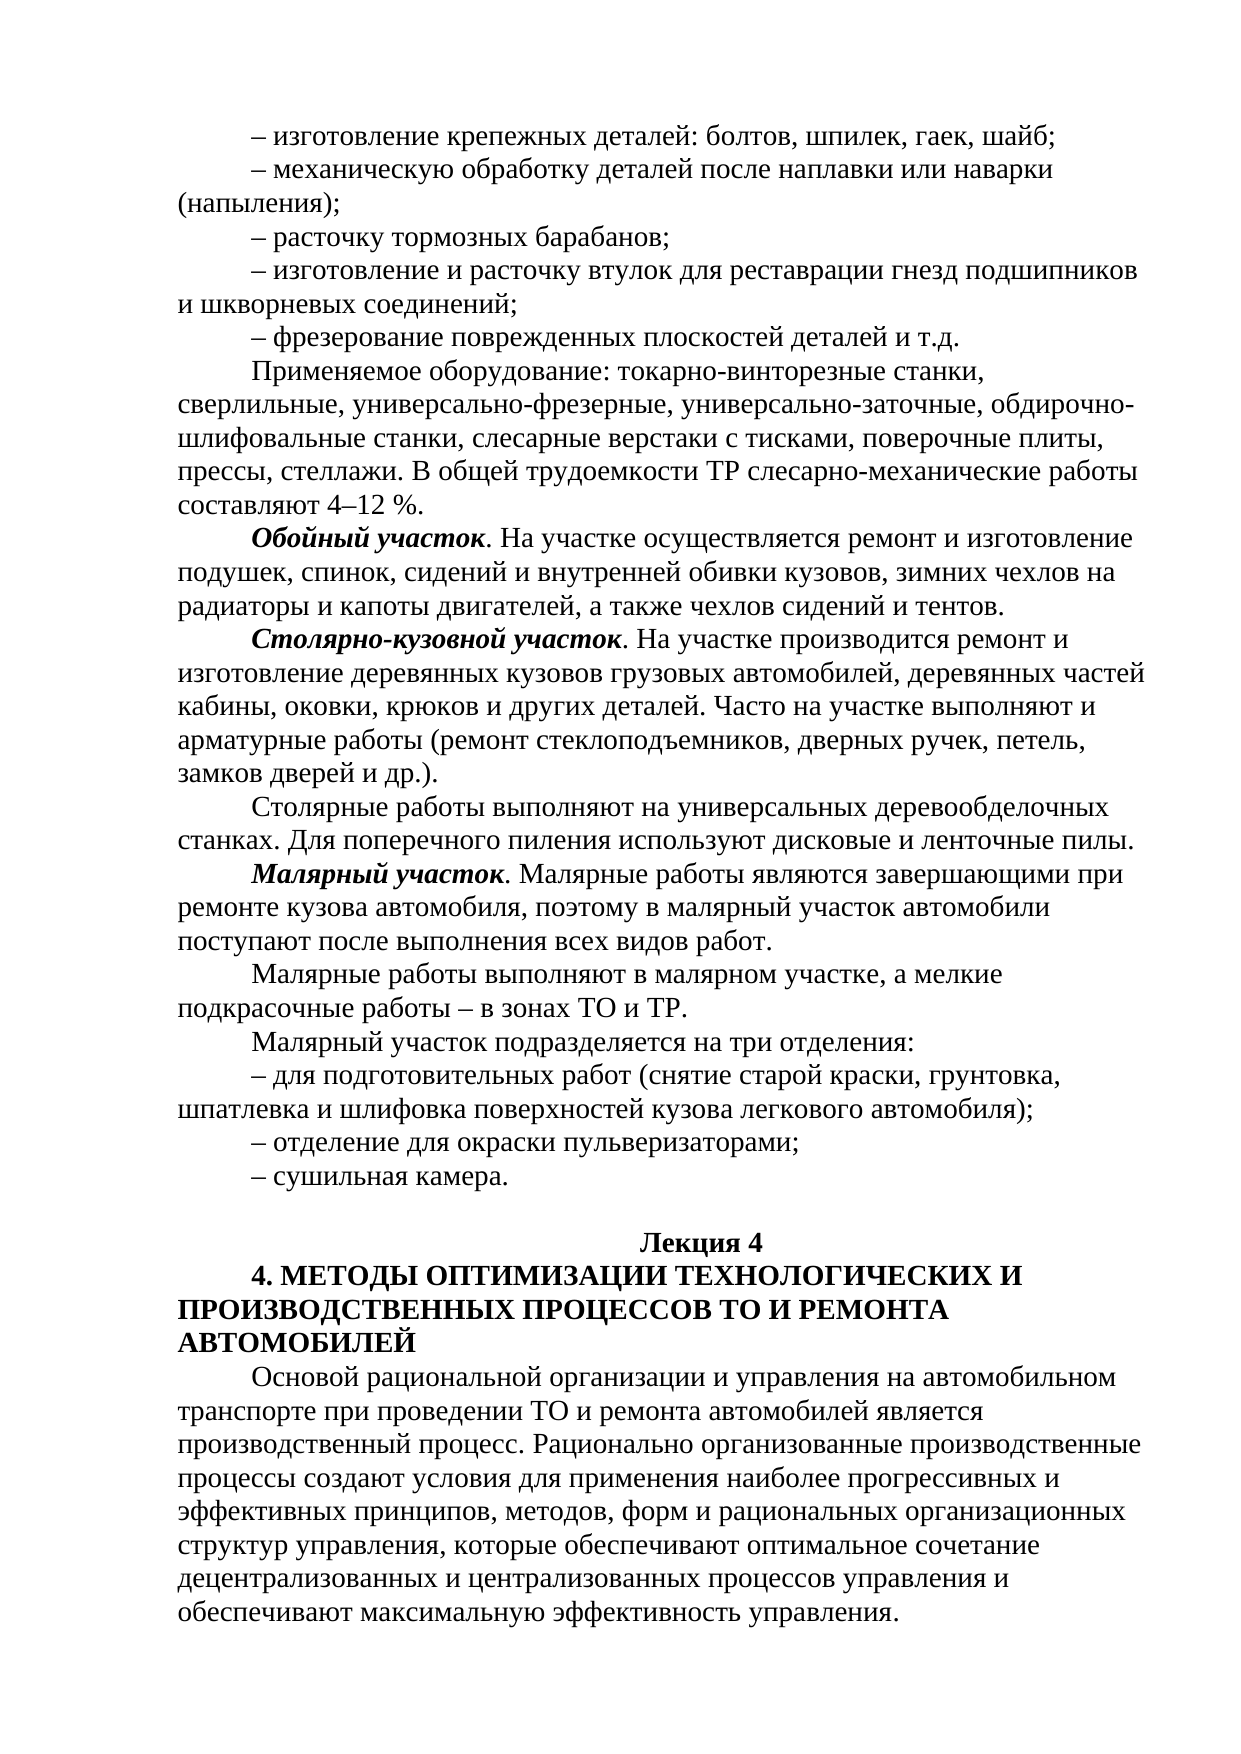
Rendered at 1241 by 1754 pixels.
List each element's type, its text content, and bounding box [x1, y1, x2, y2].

text – отделение для окраски пульверизаторами; [177, 1124, 1152, 1158]
text – механическую обработку деталей после наплавки или наварки (напыления); [177, 152, 1152, 219]
text Обойный участок. На участке осуществляется ремонт и изготовление подушек, спинок, сидений и внутренней обивки кузовов, зимних чехлов на радиаторы и капоты двигателей, а также чехлов сидений и тентов. [177, 521, 1152, 621]
text – изготовление крепежных деталей: болтов, шпилек, гаек, шайб; [177, 118, 1152, 152]
text – расточку тормозных барабанов; [177, 219, 1152, 252]
text Основой рациональной организации и управления на автомобильном транспорте при проведении ТО и ремонта автомобилей является производственный процесс. Рационально организованные производственные процессы создают условия для применения наиболее прогрессивных и эффективных принципов, методов, форм и рациональных организационных структур управления, которые обеспечивают оптимальное сочетание децентрализованных и централизованных процессов управления и обеспечивают максимальную эффективность управления. [177, 1359, 1152, 1627]
text 4. МЕТОДЫ ОПТИМИЗАЦИИ ТЕХНОЛОГИЧЕСКИХ И ПРОИЗВОДСТВЕННЫХ ПРОЦЕССОВ ТО И РЕМОНТА АВТОМОБИЛЕЙ [177, 1258, 1152, 1359]
text Столярные работы выполняют на универсальных деревообделочных станках. Для поперечного пиления используют дисковые и ленточные пилы. [177, 789, 1152, 856]
text – изготовление и расточку втулок для реставрации гнезд подшипников и шкворневых соединений; [177, 252, 1152, 319]
text – фрезерование поврежденных плоскостей деталей и т.д. [177, 319, 1152, 353]
text Малярный участок. Малярные работы являются завершающими при ремонте кузова автомобиля, поэтому в малярный участок автомобили поступают после выполнения всех видов работ. [177, 856, 1152, 957]
text Малярные работы выполняют в малярном участке, а мелкие подкрасочные работы – в зонах ТО и ТР. [177, 957, 1152, 1024]
text Столярно-кузовной участок. На участке производится ремонт и изготовление деревянных кузовов грузовых автомобилей, деревянных частей кабины, оковки, крюков и других деталей. Часто на участке выполняют и арматурные работы (ремонт стеклоподъемников, дверных ручек, петель, замков дверей и др.). [177, 621, 1152, 789]
text Лекция 4 [177, 1225, 1152, 1258]
text – сушильная камера. [177, 1158, 1152, 1191]
text – для подготовительных работ (снятие старой краски, грунтовка, шпатлевка и шлифовка поверхностей кузова легкового автомобиля); [177, 1057, 1152, 1124]
text Малярный участок подразделяется на три отделения: [177, 1024, 1152, 1057]
text Применяемое оборудование: токарно-винторезные станки, сверлильные, универсально-фрезерные, универсально-заточные, обдирочно-шлифовальные станки, слесарные верстаки с тисками, поверочные плиты, прессы, стеллажи. В общей трудоемкости ТР слесарно-механические работы составляют 4–12 %. [177, 353, 1152, 521]
